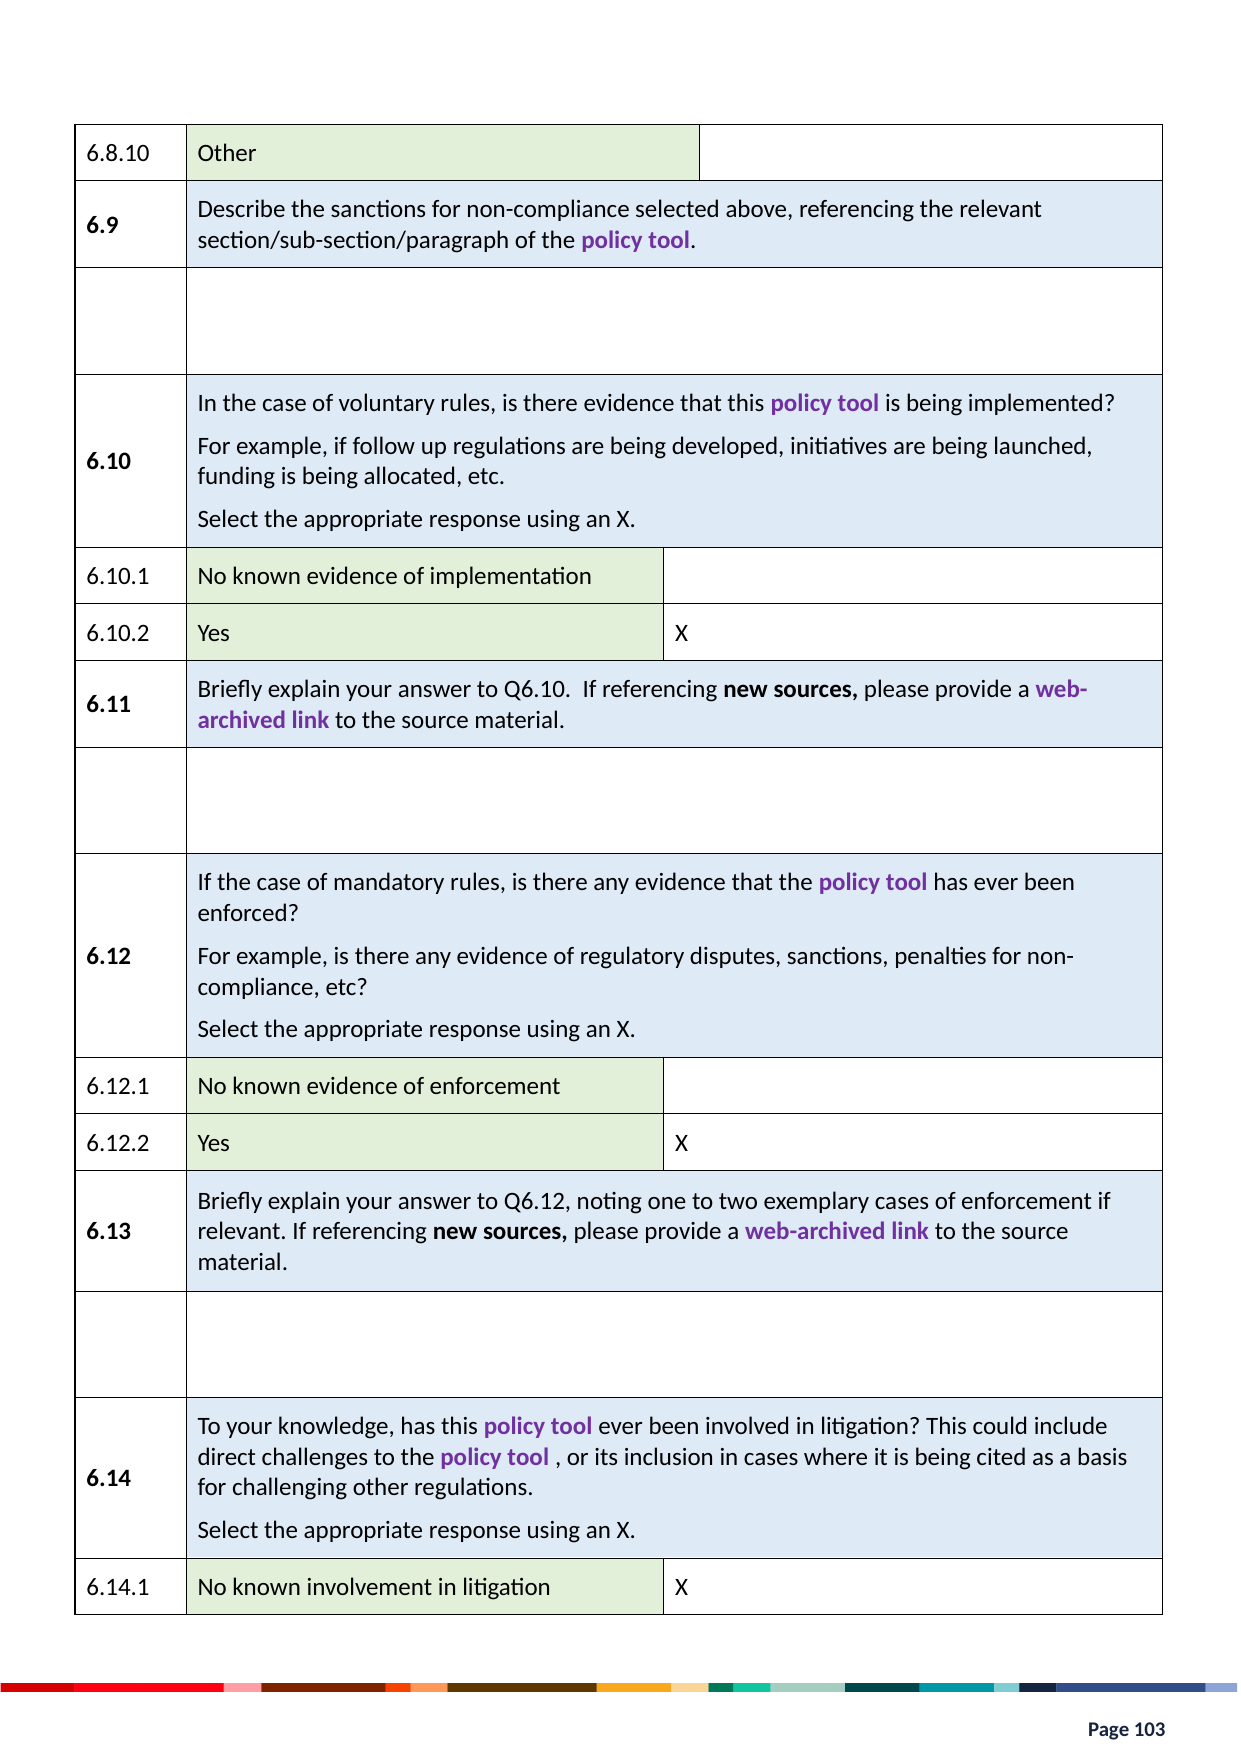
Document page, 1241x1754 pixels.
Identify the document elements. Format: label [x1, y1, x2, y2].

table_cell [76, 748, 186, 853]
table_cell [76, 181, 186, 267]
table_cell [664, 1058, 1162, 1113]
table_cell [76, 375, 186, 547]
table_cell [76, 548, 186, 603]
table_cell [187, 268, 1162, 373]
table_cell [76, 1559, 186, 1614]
picture [0, 1683, 1236, 1692]
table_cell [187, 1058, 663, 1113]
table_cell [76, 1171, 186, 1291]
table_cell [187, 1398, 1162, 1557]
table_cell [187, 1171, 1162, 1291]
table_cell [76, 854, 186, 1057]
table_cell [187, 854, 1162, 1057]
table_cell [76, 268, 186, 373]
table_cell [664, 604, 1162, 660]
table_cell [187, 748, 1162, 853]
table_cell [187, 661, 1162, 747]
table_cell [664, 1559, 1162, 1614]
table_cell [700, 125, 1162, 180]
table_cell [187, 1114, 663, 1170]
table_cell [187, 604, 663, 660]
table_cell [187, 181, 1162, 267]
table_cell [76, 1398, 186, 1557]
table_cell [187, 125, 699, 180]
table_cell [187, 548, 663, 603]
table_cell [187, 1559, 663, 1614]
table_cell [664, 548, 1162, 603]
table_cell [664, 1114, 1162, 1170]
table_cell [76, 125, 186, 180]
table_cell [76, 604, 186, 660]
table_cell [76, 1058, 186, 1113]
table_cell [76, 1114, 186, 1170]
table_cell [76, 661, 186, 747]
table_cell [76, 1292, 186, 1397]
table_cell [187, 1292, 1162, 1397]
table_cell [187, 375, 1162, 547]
